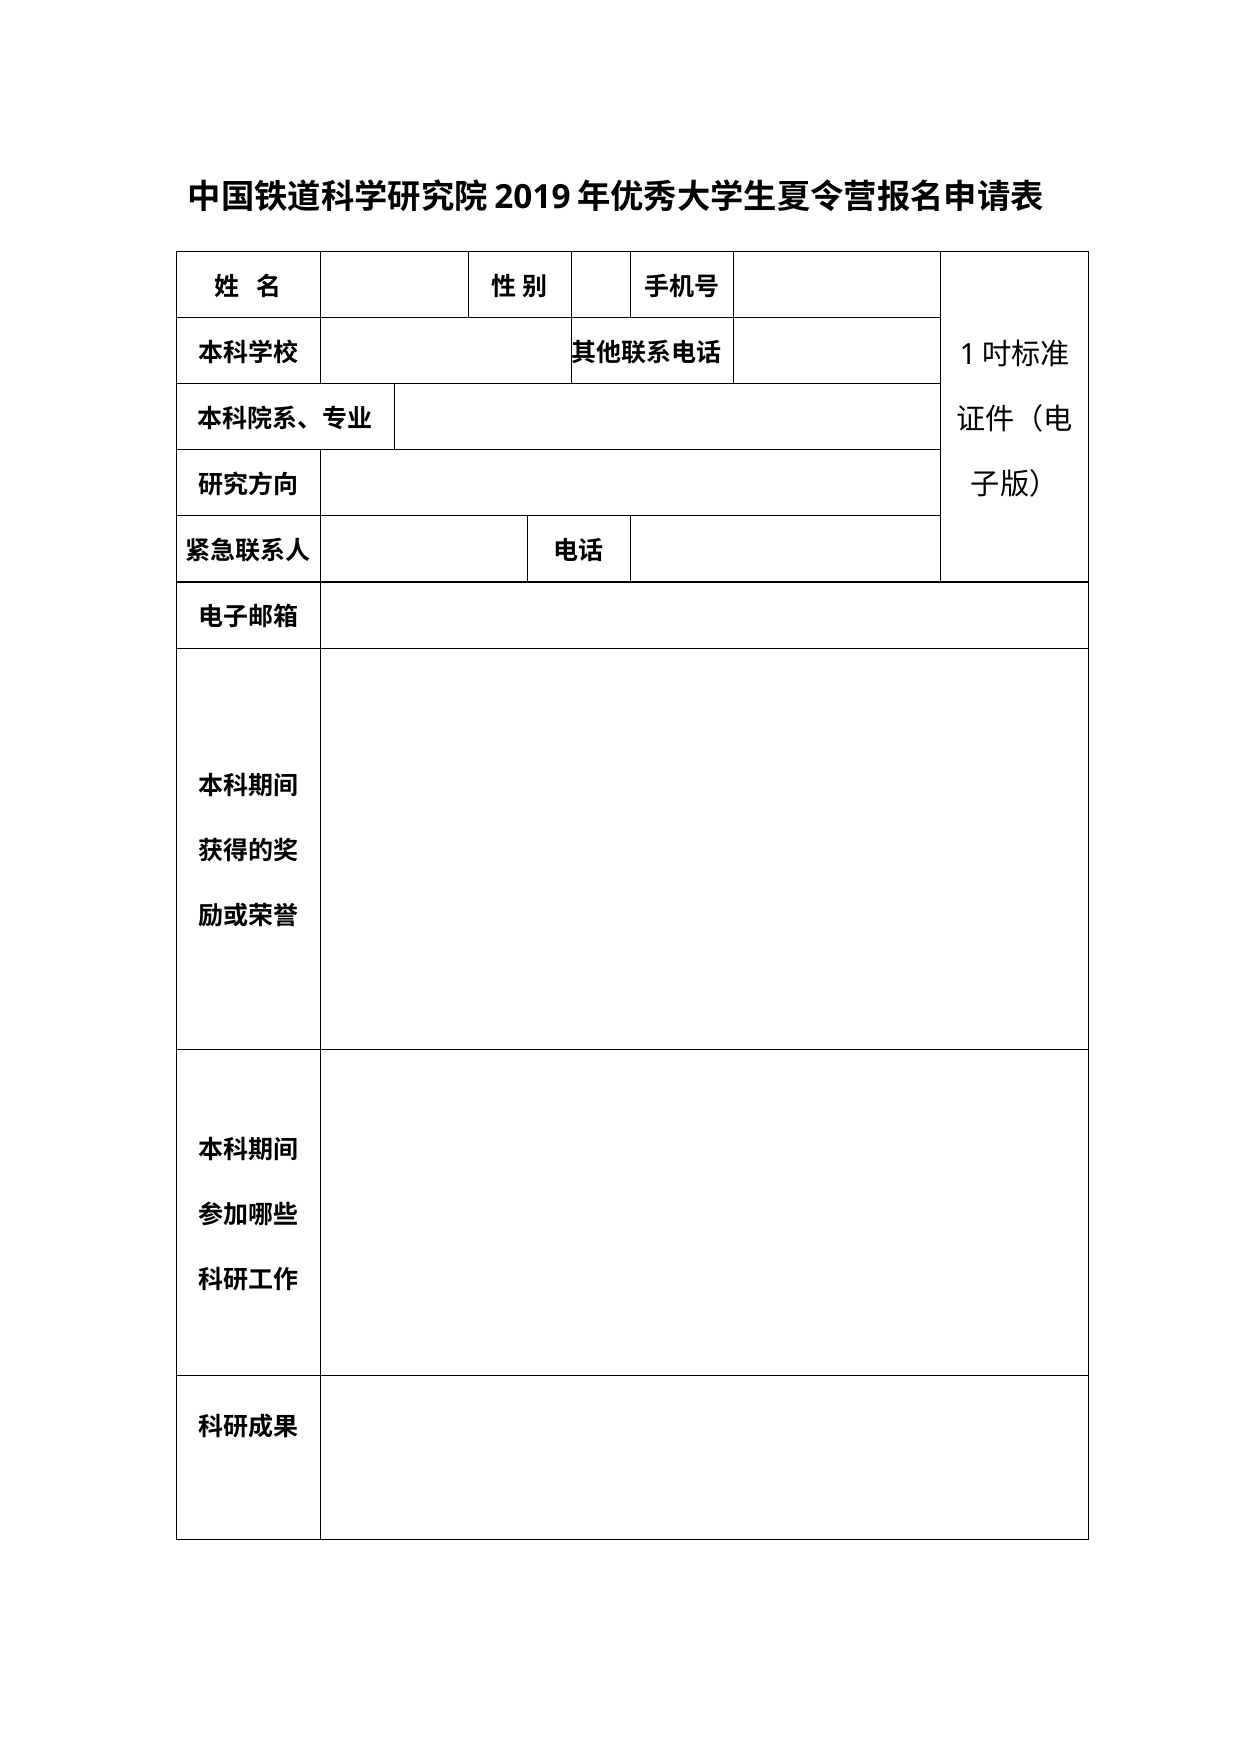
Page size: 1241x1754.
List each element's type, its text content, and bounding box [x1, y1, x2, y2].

table_header 性 别 [469, 252, 571, 317]
table_cell [734, 318, 940, 383]
table_cell 本科院系、专业 [177, 384, 394, 449]
table_cell [321, 583, 1088, 647]
table_cell 其他联系电话 [572, 318, 733, 383]
table_cell [321, 318, 571, 383]
table_cell [631, 516, 940, 581]
table_cell 研究方向 [177, 450, 320, 515]
table_header 手机号 [631, 252, 733, 317]
table_cell 电子邮箱 [177, 583, 320, 647]
table_header 1吋标准证件（电子版） [941, 252, 1088, 581]
table_cell 本科学校 [177, 318, 320, 383]
table_cell 电话 [528, 516, 630, 581]
table_cell 本科期间参加哪些科研工作 [177, 1050, 320, 1375]
table_cell 紧急联系人 [177, 516, 320, 581]
table_cell [395, 384, 940, 449]
table_header [734, 252, 940, 317]
table_cell [321, 450, 940, 515]
table_cell [321, 516, 527, 581]
table_cell 本科期间获得的奖励或荣誉 [177, 649, 320, 1049]
text 中国铁道科学研究院2019年优秀大学生夏令营报名申请表 [187, 162, 1053, 227]
table_cell 科研成果 [177, 1376, 320, 1538]
table_header 姓 名 [177, 252, 320, 317]
table_cell [321, 649, 1088, 1049]
table_header [321, 252, 468, 317]
table_header [572, 252, 630, 317]
table_cell [321, 1376, 1088, 1538]
table_cell [321, 1050, 1088, 1375]
